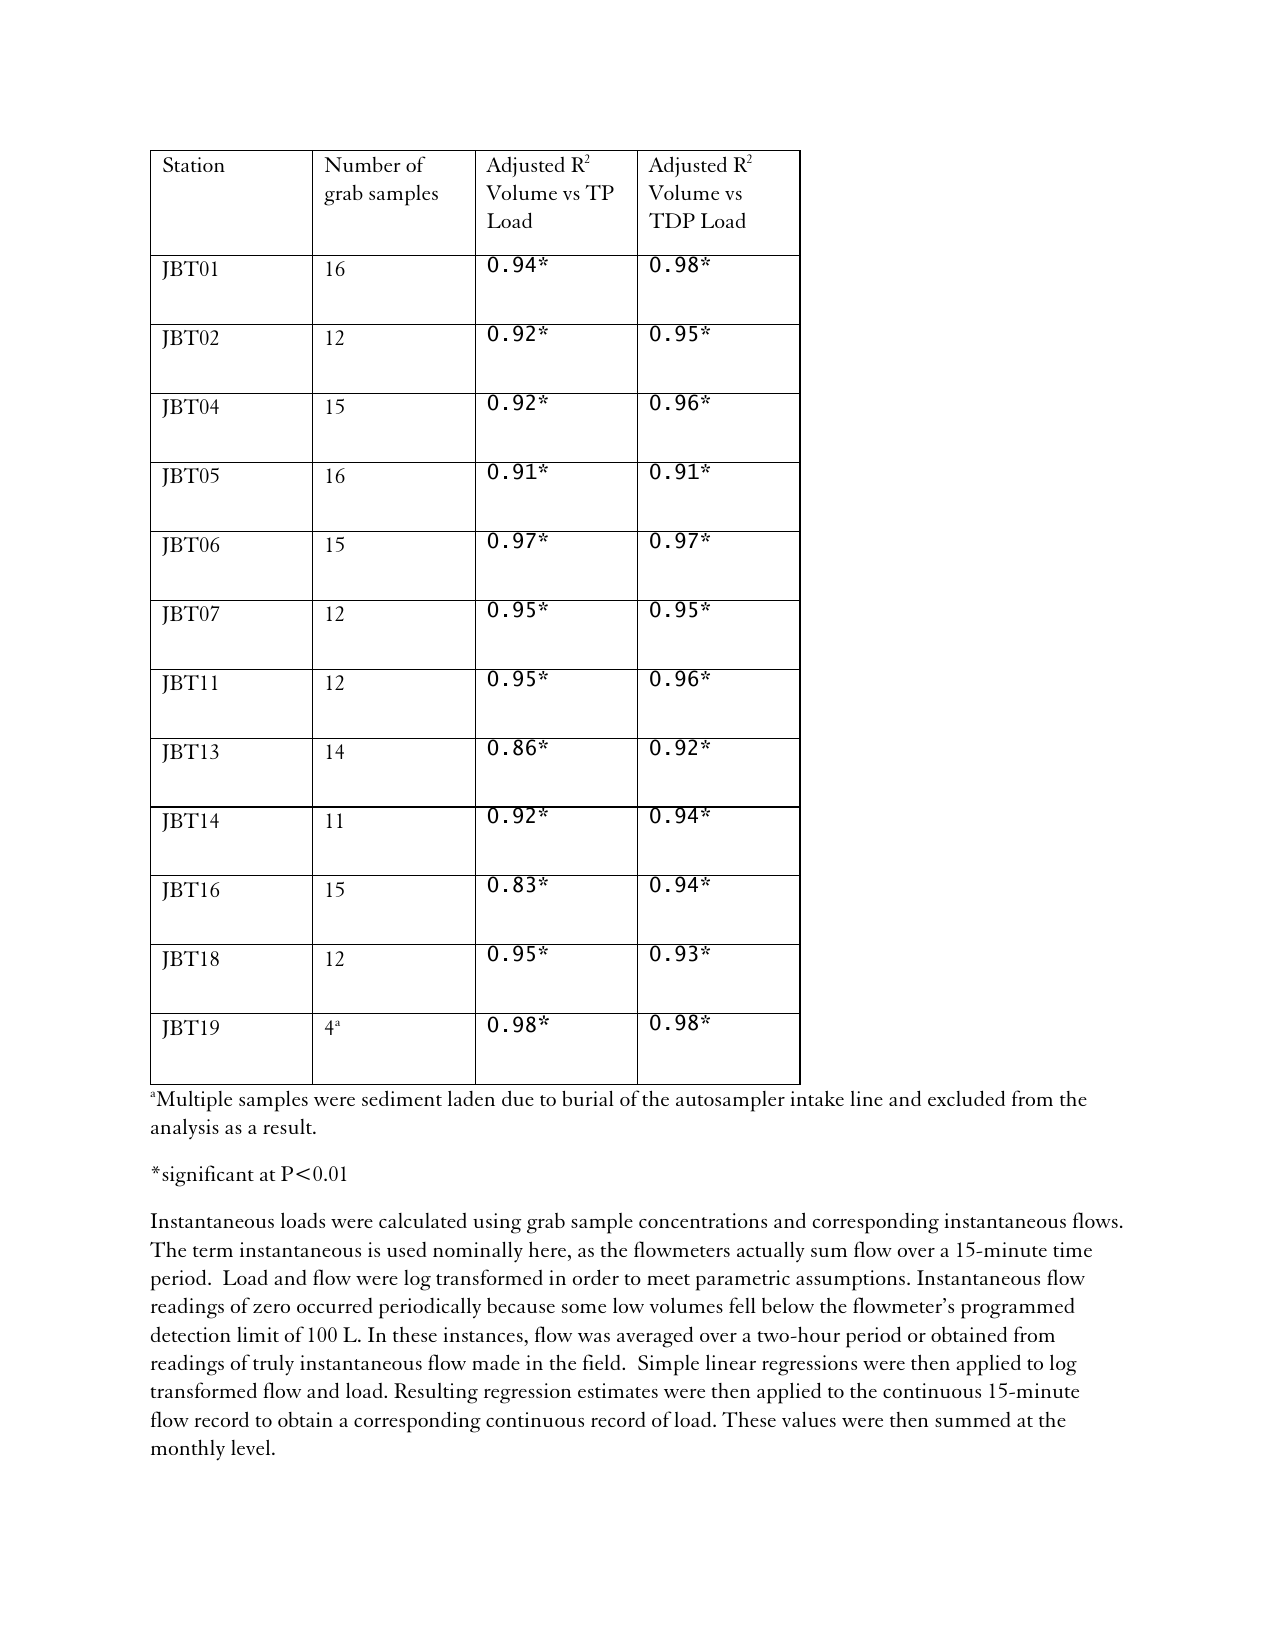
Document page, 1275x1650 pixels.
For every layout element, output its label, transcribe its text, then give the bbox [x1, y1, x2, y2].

table_cell JBT07 [151, 601, 312, 668]
table_cell 4a [313, 1014, 475, 1084]
table_cell JBT05 [151, 463, 312, 531]
table_header Adjusted R2 Volume vs TP Load [476, 151, 637, 255]
table_cell 12 [313, 325, 475, 393]
table_cell 0.95* [476, 601, 637, 668]
table_cell 0.94* [476, 256, 637, 324]
table_cell 0.92* [476, 808, 637, 875]
table_cell 0.91* [476, 463, 637, 531]
table_cell 0.94* [638, 876, 799, 944]
table_cell 0.95* [638, 325, 799, 393]
table_cell 15 [313, 532, 475, 599]
table_cell 0.97* [638, 532, 799, 599]
table_cell JBT11 [151, 670, 312, 737]
table_cell 0.92* [476, 325, 637, 393]
table_cell JBT18 [151, 945, 312, 1013]
table_cell 0.96* [638, 394, 799, 462]
table_cell JBT19 [151, 1014, 312, 1084]
table_cell 15 [313, 394, 475, 462]
table_cell JBT13 [151, 739, 312, 806]
table_cell 14 [313, 739, 475, 806]
table_cell 0.92* [638, 739, 799, 806]
table_cell 0.97* [476, 532, 637, 599]
table_cell 12 [313, 601, 475, 668]
table_cell 0.92* [476, 394, 637, 462]
table_cell JBT14 [151, 808, 312, 875]
text Instantaneous loads were calculated using grab sample concentrations and corresponding instantaneous flows. The term instantaneous is used nominally here, as the flowmeters actually sum flow over a 15-minute time period. Load and flow were log transformed in order to meet parametric assumptions. Instantaneous flow readings of zero occurred periodically because some low volumes fell below the flowmeter’s programmed detection limit of 100 L. In these instances, flow was averaged over a two-hour period or obtained from readings of truly instantaneous flow made in the field. Simple linear regressions were then applied to log transformed flow and load. Resulting regression estimates were then applied to the continuous 15-minute flow record to obtain a corresponding continuous record of load. These values were then summed at the monthly level. [150, 1208, 1125, 1461]
table_cell JBT04 [151, 394, 312, 462]
table_cell JBT16 [151, 876, 312, 944]
table_cell 15 [313, 876, 475, 944]
table_cell 12 [313, 670, 475, 737]
table_header Adjusted R2 Volume vs TDP Load [638, 151, 799, 255]
table_cell 0.98* [638, 256, 799, 324]
table_cell 0.83* [476, 876, 637, 944]
text aMultiple samples were sediment laden due to burial of the autosampler intake line and excluded from the analysis as a result. [150, 1085, 1125, 1140]
table_header Station [151, 151, 312, 255]
table_cell JBT01 [151, 256, 312, 324]
table_cell 0.95* [476, 670, 637, 737]
table_cell 0.96* [638, 670, 799, 737]
table_cell 11 [313, 808, 475, 875]
table_cell 0.98* [476, 1014, 637, 1084]
table_cell 0.86* [476, 739, 637, 806]
table_cell JBT02 [151, 325, 312, 393]
table_header Number of grab samples [313, 151, 475, 255]
table_cell JBT06 [151, 532, 312, 599]
table_cell 0.94* [638, 808, 799, 875]
table_cell 0.91* [638, 463, 799, 531]
table_cell 0.95* [638, 601, 799, 668]
table_cell 16 [313, 256, 475, 324]
table_cell 12 [313, 945, 475, 1013]
table_cell 0.98* [638, 1014, 799, 1084]
text *significant at P<0.01 [150, 1161, 1125, 1187]
table_cell 0.93* [638, 945, 799, 1013]
table_cell 0.95* [476, 945, 637, 1013]
table_cell 16 [313, 463, 475, 531]
